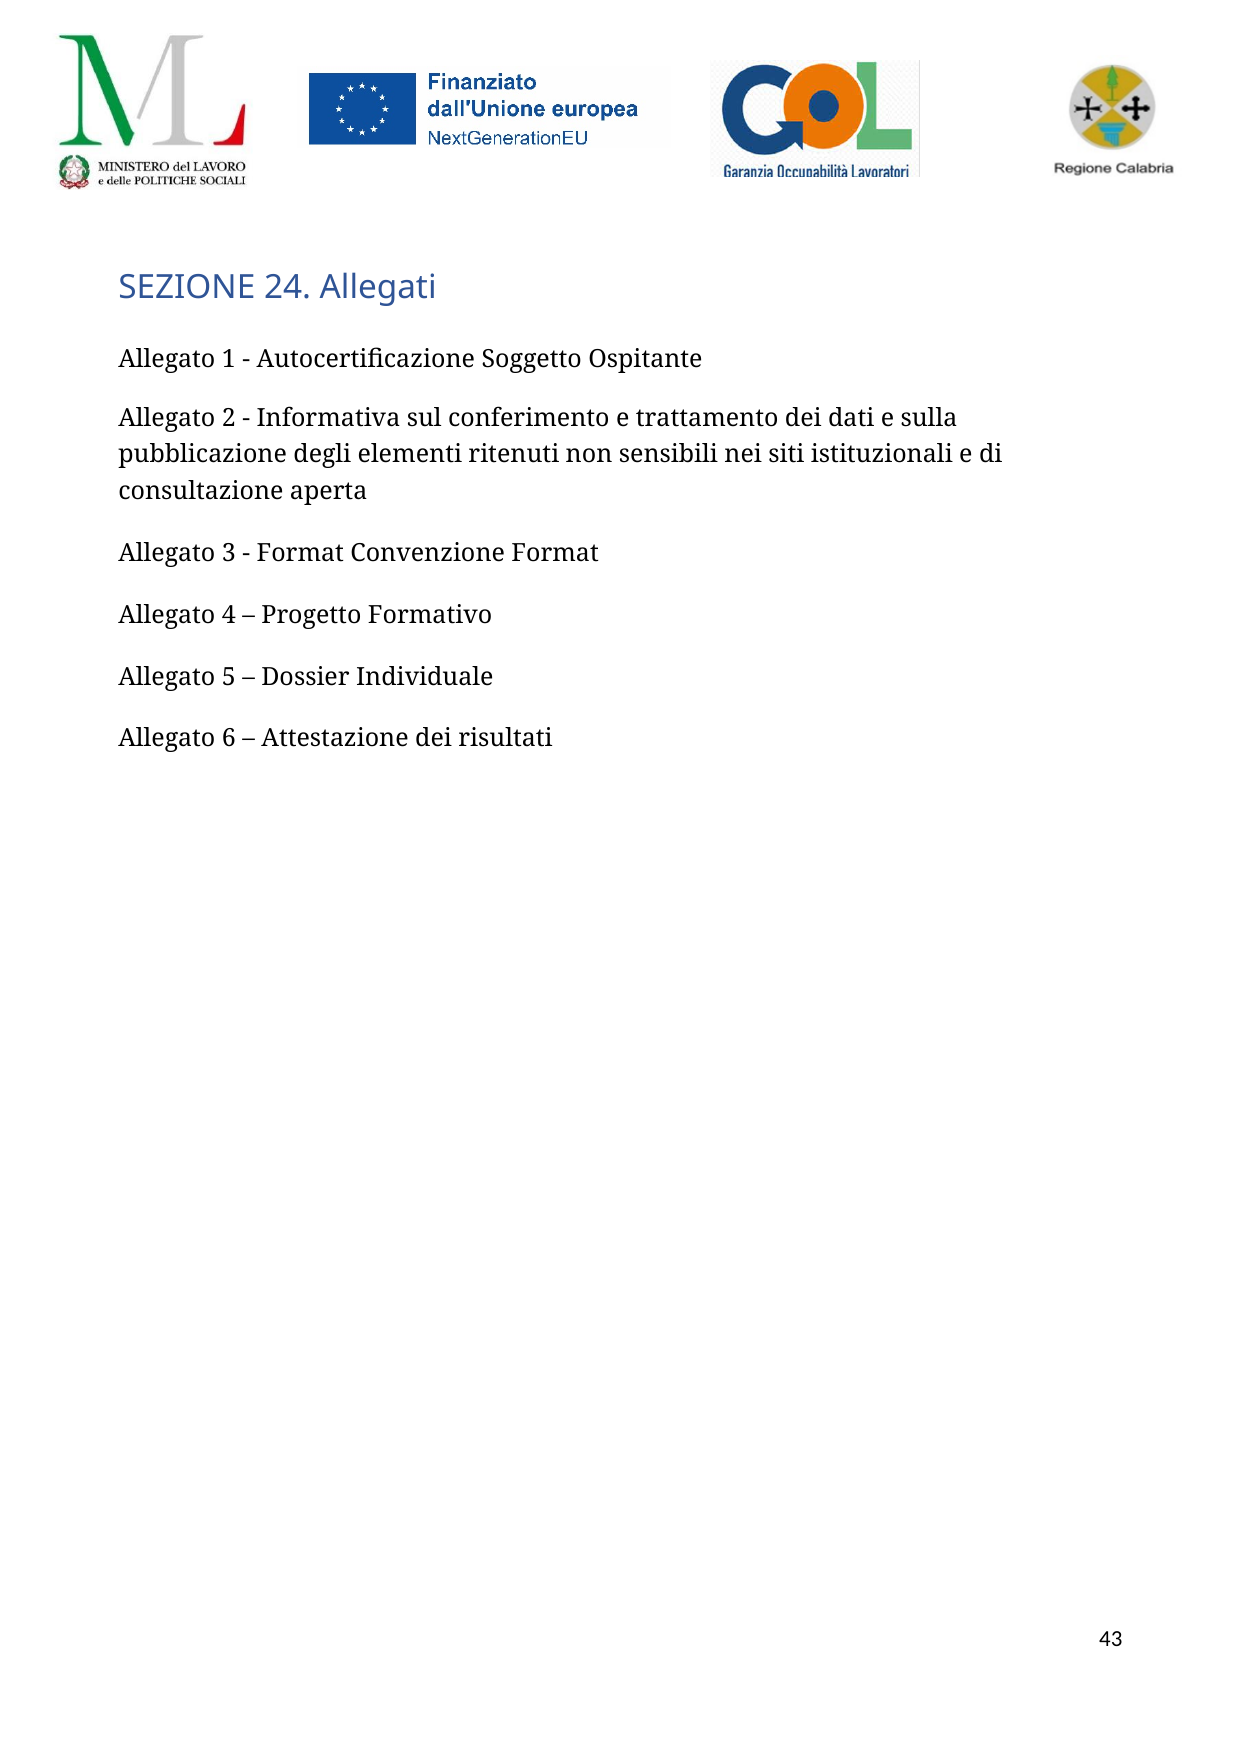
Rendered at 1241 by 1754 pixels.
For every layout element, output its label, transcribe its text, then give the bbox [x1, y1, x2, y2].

picture [710, 60, 920, 177]
picture [33, 33, 272, 190]
picture [1043, 55, 1184, 187]
text Allegato 3 - Format Convenzione Format [118, 534, 1122, 569]
subtitle SEZIONE 24. Allegati [118, 263, 1122, 308]
text Allegato 4 – Progetto Formativo [118, 596, 1122, 630]
text Allegato 2 - Informativa sul conferimento e trattamento dei dati e sulla pubblicazione degli elementi ritenuti non sensibili nei siti istituzionali e di consultazione aperta [118, 399, 1122, 507]
picture [295, 66, 671, 148]
text Allegato 5 – Dossier Individuale [118, 658, 1122, 692]
text Allegato 1 - Autocertificazione Soggetto Ospitante [118, 340, 1122, 374]
text Allegato 6 – Attestazione dei risultati [118, 720, 1122, 754]
